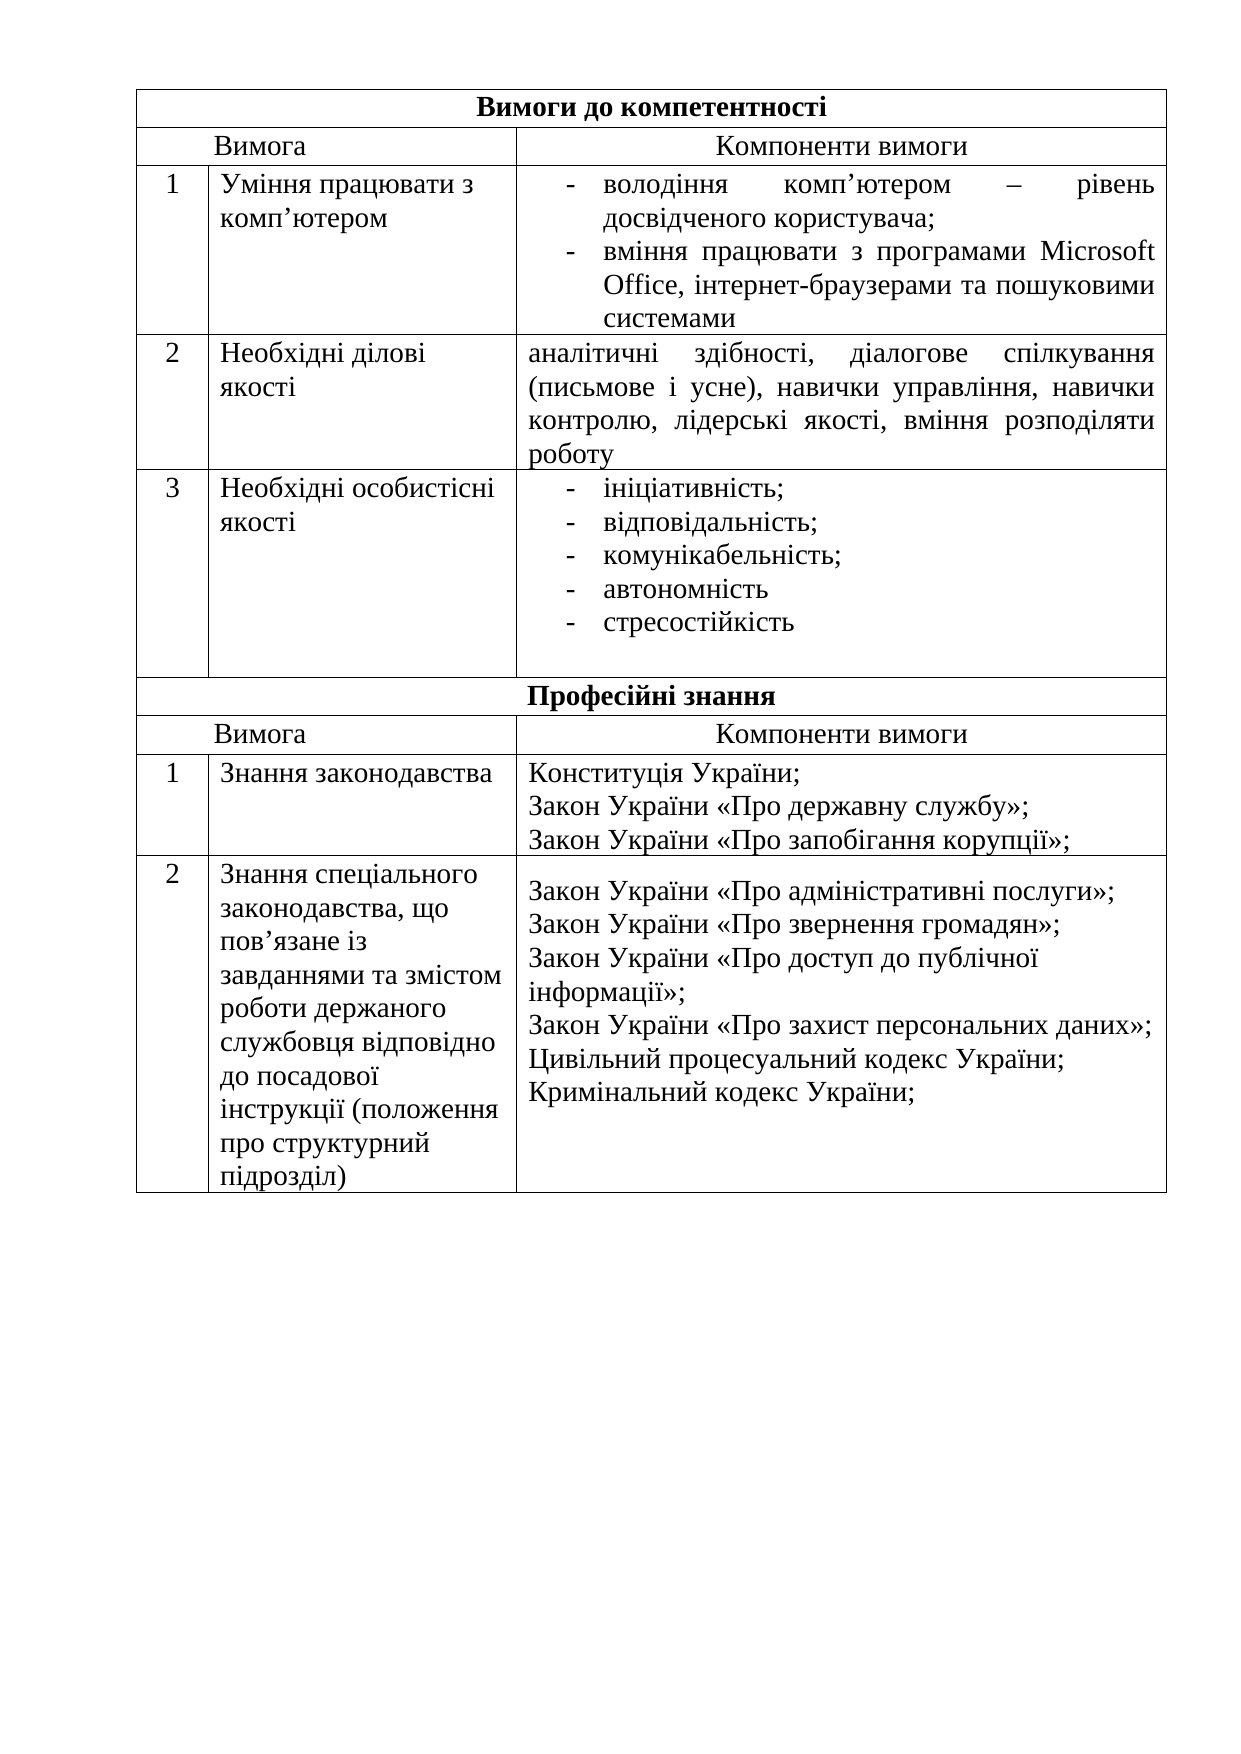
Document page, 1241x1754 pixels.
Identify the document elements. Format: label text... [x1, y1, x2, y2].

table_cell Знання спеціального законодавства, що пов’язане із завданнями та змістом роботи держаного службовця відповідно до посадової інструкції (положення про структурний підрозділ) [209, 856, 516, 1192]
table_cell Знання законодавства [209, 755, 516, 855]
table_cell володіння комп’ютером – рівень досвідченого користувача; вміння працювати з програмами Microsoft Office, інтернет-браузерами та пошуковими системами [517, 166, 1166, 334]
table_cell Компоненти вимоги [517, 716, 1166, 754]
table_cell ініціативність; відповідальність; комунікабельність; автономність стресостійкість [517, 470, 1166, 677]
table_cell Професійні знання [137, 678, 1166, 715]
table_cell Вимога [137, 128, 516, 165]
table_cell 2 [137, 335, 208, 469]
table_cell аналітичні здібності, діалогове спілкування (письмове і усне), навички управління, навички контролю, лідерські якості, вміння розподіляти роботу [517, 335, 1166, 469]
table_cell Уміння працювати з комп’ютером [209, 166, 516, 334]
table_cell 1 [137, 755, 208, 855]
table_cell Компоненти вимоги [517, 128, 1166, 165]
table_cell 3 [137, 470, 208, 677]
table_cell Необхідні ділові якості [209, 335, 516, 469]
table_cell Вимога [137, 716, 516, 754]
table_cell Закон України «Про адміністративні послуги»; Закон України «Про звернення громадян»; Закон України «Про доступ до публічної інформації»; Закон України «Про захист персональних даних»; Цивільний процесуальний кодекс України; Кримінальний кодекс України; [517, 856, 1166, 1192]
table_cell 2 [137, 856, 208, 1192]
table_cell Вимоги до компетентності [137, 90, 1166, 127]
table_cell Необхідні особистісні якості [209, 470, 516, 677]
table_cell 1 [137, 166, 208, 334]
table_cell Конституція України; Закон України «Про державну службу»; Закон України «Про запобігання корупції»; [517, 755, 1166, 855]
